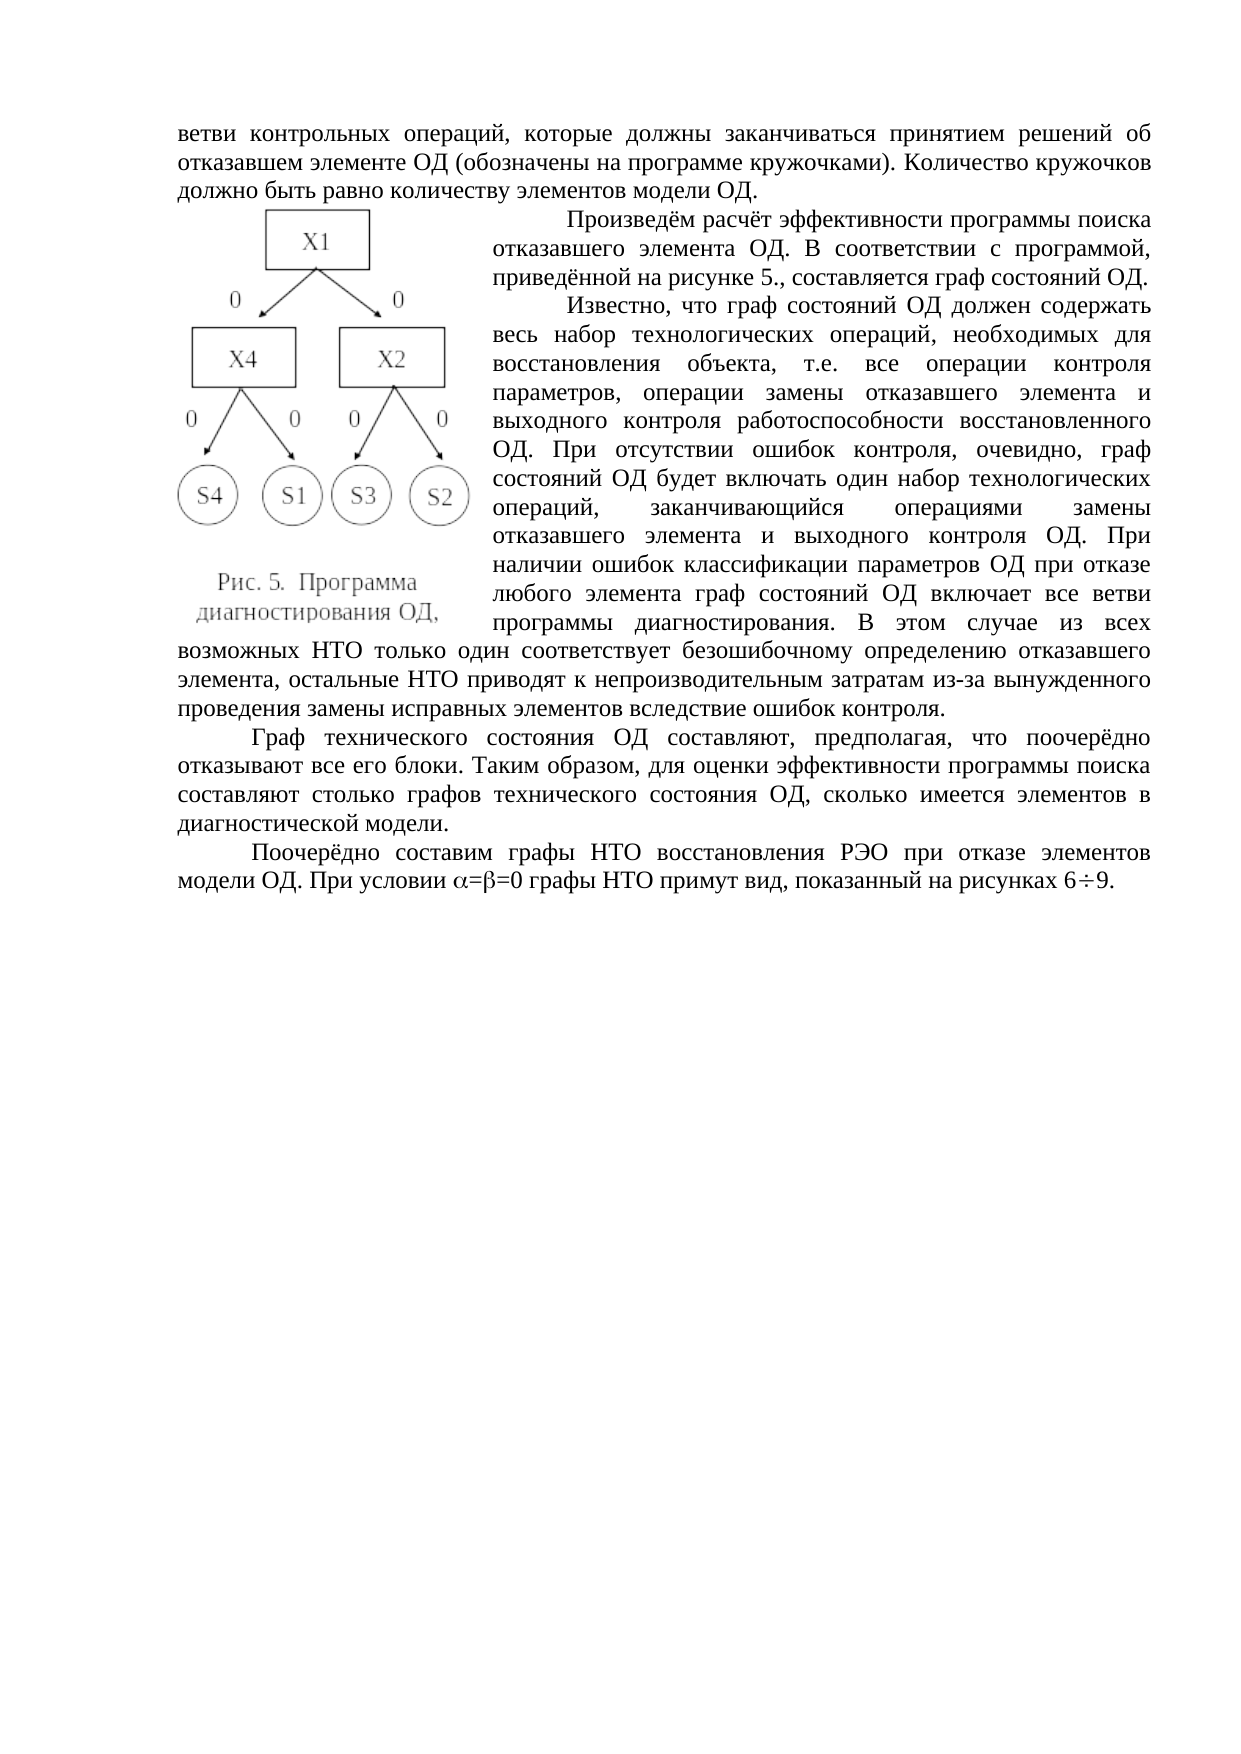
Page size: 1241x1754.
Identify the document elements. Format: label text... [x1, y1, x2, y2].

text Граф технического состояния ОД составляют, предполагая, что поочерёдно отказывают все его блоки. Таким образом, для оценки эффективности программы поиска составляют столько графов технического состояния ОД, сколько имеется элементов в диагностической модели. [177, 722, 1152, 837]
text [177, 118, 1152, 204]
text Поочерёдно составим графы НТО восстановления РЭО при отказе элементов модели ОД. При условии ==0 графы НТО примут вид, показанный на рисунках 69. [177, 837, 1152, 894]
text Произведём расчёт эффективности программы поиска отказавшего элемента ОД. В соответствии с программой, приведённой на рисунке 5., составляется граф состояний ОД. [177, 204, 1152, 291]
text Известно, что граф состояний ОД должен содержать весь набор технологических операций, необходимых для восстановления объекта, т.е. все операции контроля параметров, операции замены отказавшего элемента и выходного контроля работоспособности восстановленного ОД. При отсутствии ошибок контроля, очевидно, граф состояний ОД будет включать один набор технологических операций, заканчивающийся операциями замены отказавшего элемента и выходного контроля ОД. При наличии ошибок классификации параметров ОД при отказе любого элемента граф состояний ОД включает все ветви программы диагностирования. В этом случае из всех возможных НТО только один соответствует безошибочному определению отказавшего элемента, остальные НТО приводят к непроизводительным затратам из-за вынужденного проведения замены исправных элементов вследствие ошибок контроля. [177, 291, 1152, 722]
